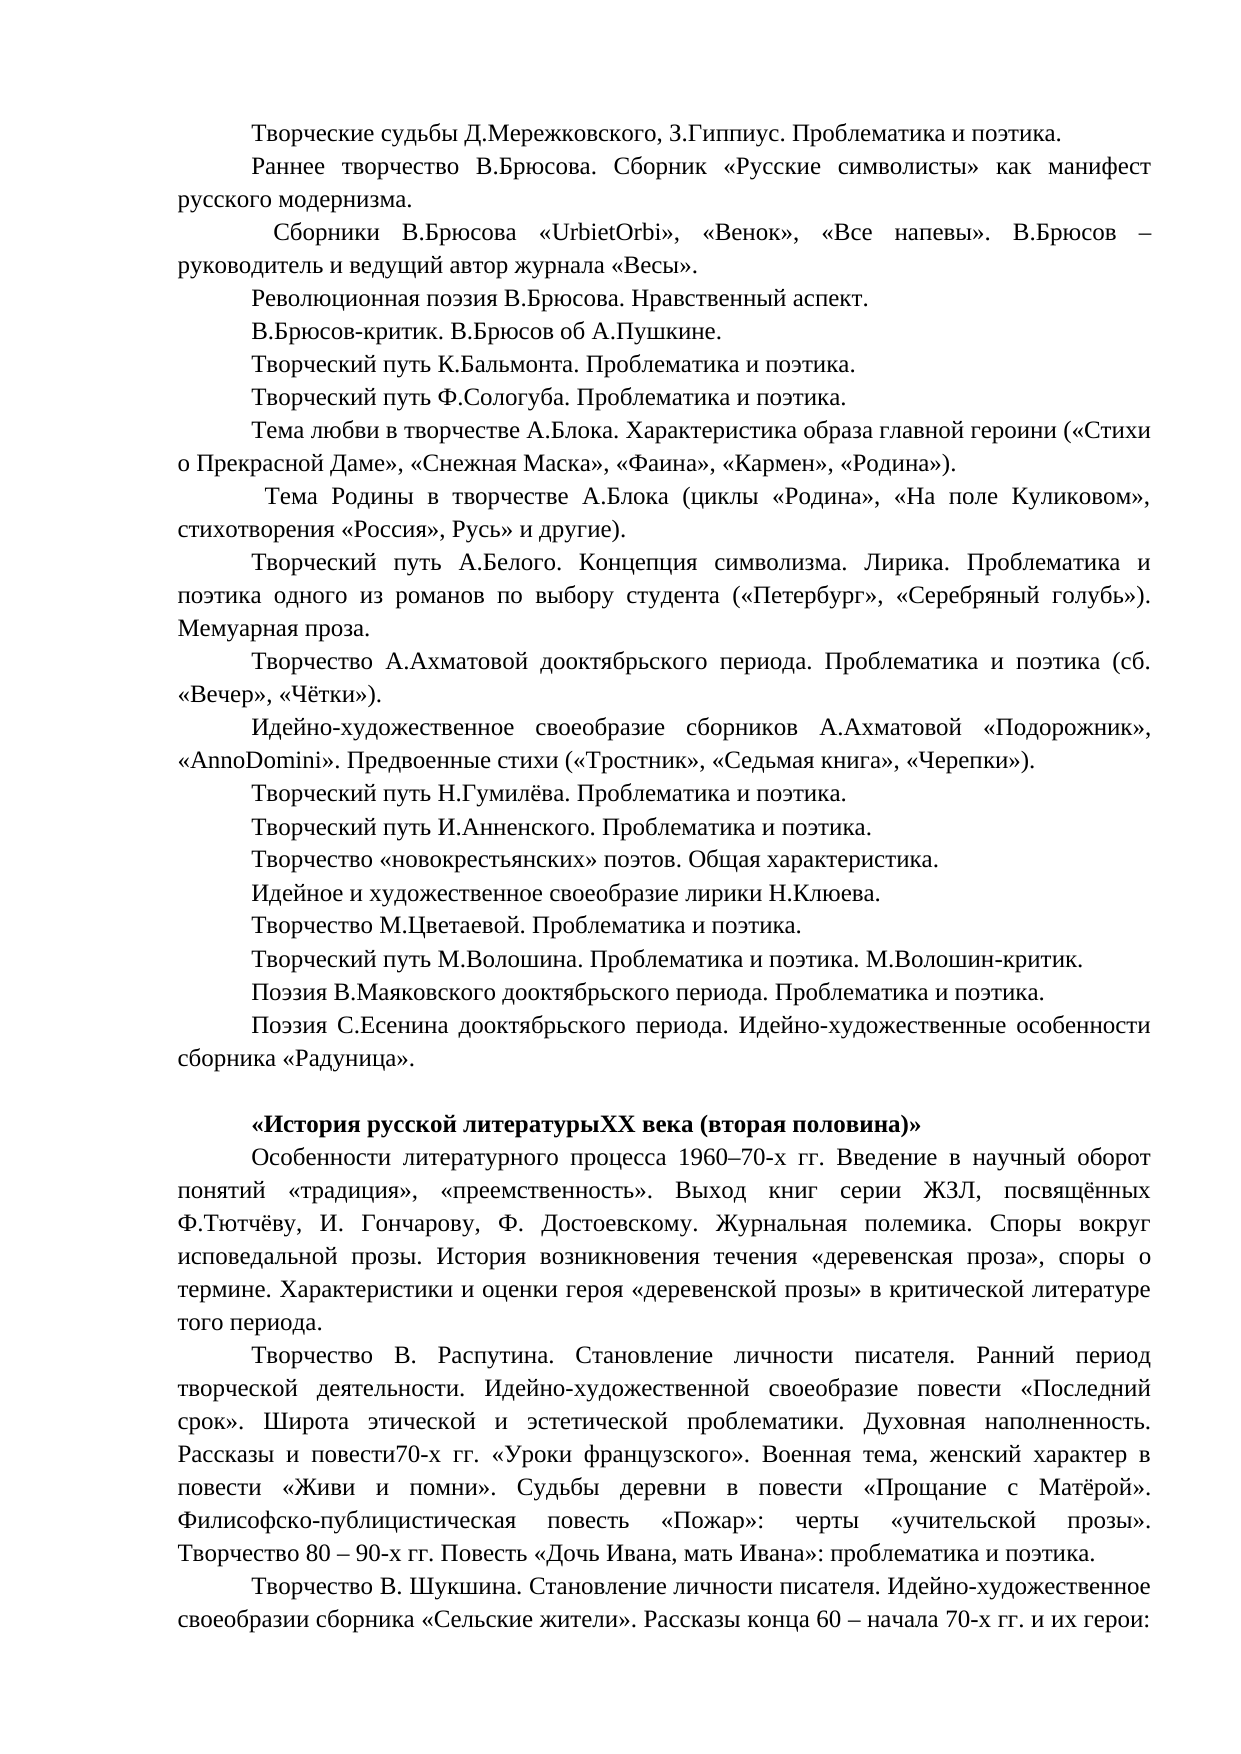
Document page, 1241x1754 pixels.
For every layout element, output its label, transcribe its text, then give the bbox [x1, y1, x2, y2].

text Сборники В.Брюсова «UrbietOrbi», «Венок», «Все напевы». В.Брюсов – руководитель и ведущий автор журнала «Весы». [177, 217, 1152, 279]
text Творческие судьбы Д.Мережковского, З.Гиппиус. Проблематика и поэтика. [177, 118, 1152, 147]
text Творчество А.Ахматовой дооктябрьского периода. Проблематика и поэтика (сб. «Вечер», «Чётки»). [177, 646, 1152, 708]
text Творческий путь Ф.Сологуба. Проблематика и поэтика. [177, 382, 1152, 411]
text Идейно-художественное своеобразие сборников А.Ахматовой «Подорожник», «AnnoDomini». Предвоенные стихи («Тростник», «Седьмая книга», «Черепки»). [177, 712, 1152, 774]
text Раннее творчество В.Брюсова. Сборник «Русские символисты» как манифест русского модернизма. [177, 151, 1152, 213]
text Революционная поэзия В.Брюсова. Нравственный аспект. [177, 283, 1152, 312]
text Творческий путь И.Анненского. Проблематика и поэтика. [177, 812, 1152, 840]
text Творчество В. Распутина. Становление личности писателя. Ранний период творческой деятельности. Идейно-художественной своеобразие повести «Последний срок». Широта этической и эстетической проблематики. Духовная наполненность. Рассказы и повести70-х гг. «Уроки французского». Военная тема, женский характер в повести «Живи и помни». Судьбы деревни в повести «Прощание с Матёрой». Филисофско-публицистическая повесть «Пожар»: черты «учительской прозы». Творчество 80 – 90-х гг. Повесть «Дочь Ивана, мать Ивана»: проблематика и поэтика. [177, 1340, 1152, 1567]
text «История русской литературыXX века (вторая половина)» [177, 1109, 1152, 1137]
text Творческий путь К.Бальмонта. Проблематика и поэтика. [177, 349, 1152, 378]
text Особенности литературного процесса 1960–70-х гг. Введение в научный оборот понятий «традиция», «преемственность». Выход книг серии ЖЗЛ, посвящённых Ф.Тютчёву, И. Гончарову, Ф. Достоевскому. Журнальная полемика. Споры вокруг исповедальной прозы. История возникновения течения «деревенская проза», споры о термине. Характеристики и оценки героя «деревенской прозы» в критической литературе того периода. [177, 1142, 1152, 1336]
text Идейное и художественное своеобразие лирики Н.Клюева. [177, 878, 1152, 906]
text Творческий путь Н.Гумилёва. Проблематика и поэтика. [177, 778, 1152, 807]
text Тема любви в творчестве А.Блока. Характеристика образа главной героини («Стихи о Прекрасной Даме», «Снежная Маска», «Фаина», «Кармен», «Родина»). [177, 415, 1152, 477]
text Творчество «новокрестьянских» поэтов. Общая характеристика. [177, 844, 1152, 873]
text Творческий путь А.Белого. Концепция символизма. Лирика. Проблематика и поэтика одного из романов по выбору студента («Петербург», «Серебряный голубь»). Мемуарная проза. [177, 547, 1152, 642]
text Поэзия В.Маяковского дооктябрьского периода. Проблематика и поэтика. [177, 977, 1152, 1005]
text Творчество М.Цветаевой. Проблематика и поэтика. [177, 911, 1152, 939]
text Тема Родины в творчестве А.Блока (циклы «Родина», «На поле Куликовом», стихотворения «Россия», Русь» и другие). [177, 481, 1152, 543]
text Поэзия С.Есенина дооктябрьского периода. Идейно-художественные особенности сборника «Радуница». [177, 1010, 1152, 1071]
text В.Брюсов-критик. В.Брюсов об А.Пушкине. [177, 316, 1152, 345]
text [177, 1571, 1152, 1633]
text Творческий путь М.Волошина. Проблематика и поэтика. М.Волошин-критик. [177, 944, 1152, 972]
